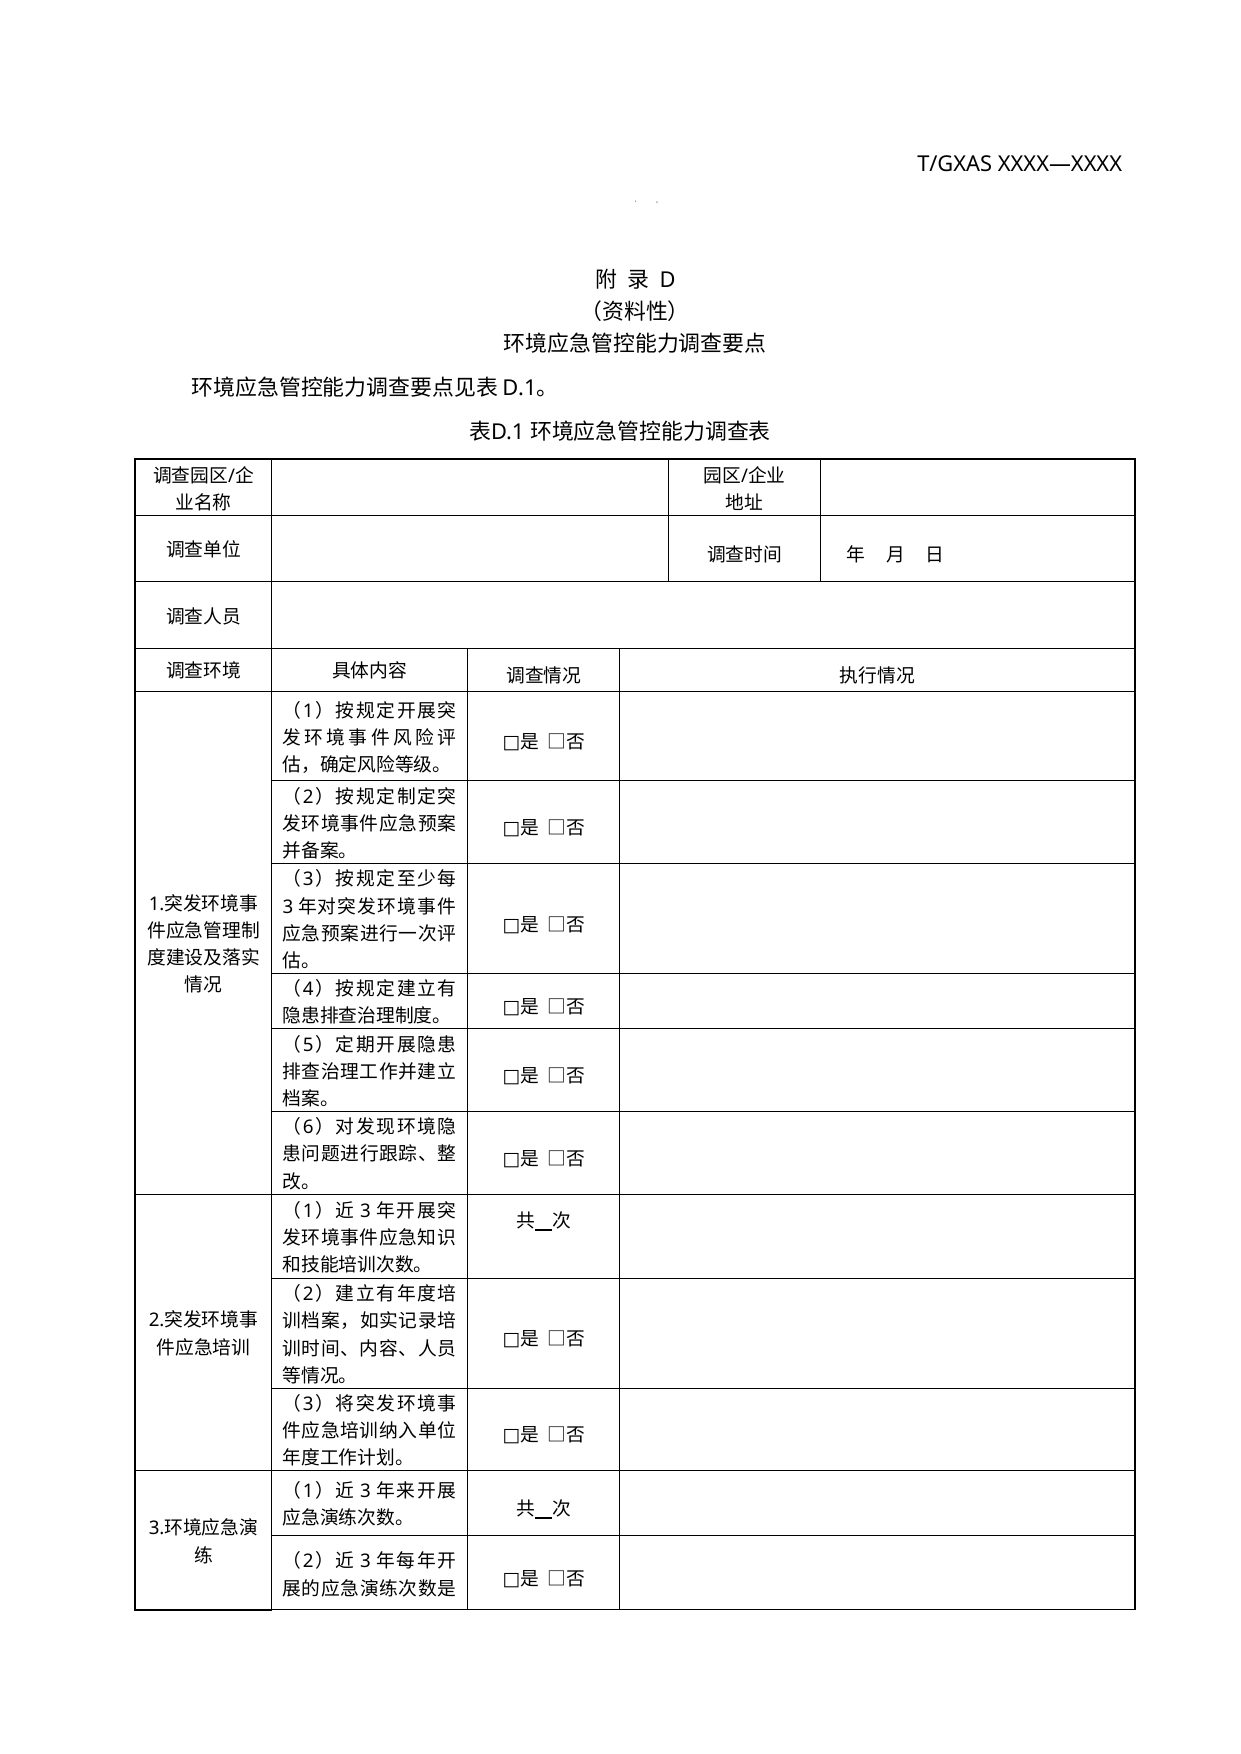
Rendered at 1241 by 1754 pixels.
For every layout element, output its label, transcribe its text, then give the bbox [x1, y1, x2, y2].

table_cell （3）按规定至少每3年对突发环境事件应急预案进行一次评估。 [272, 864, 467, 973]
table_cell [272, 1536, 467, 1609]
table_cell □是 □否 [468, 1029, 619, 1111]
table_cell 执行情况 [620, 649, 1134, 691]
table_cell [620, 1029, 1134, 1111]
table_cell 年 月 日 [821, 516, 1134, 581]
table_cell （4）按规定建立有隐患排查治理制度。 [272, 974, 467, 1028]
table_cell 2.突发环境事件应急培训 [136, 1195, 271, 1470]
table_cell [620, 781, 1134, 863]
table_cell [620, 1112, 1134, 1193]
table_cell [620, 1536, 1134, 1609]
table_cell 调查时间 [669, 516, 820, 581]
table_cell 1.突发环境事件应急管理制度建设及落实情况 [136, 692, 271, 1193]
table_cell 调查人员 [136, 582, 271, 648]
table_cell □是 □否 [468, 781, 619, 863]
table_cell □是 □否 [468, 974, 619, 1028]
table_cell [272, 582, 1134, 648]
table_cell （1）按规定开展突发环境事件风险评估，确定风险等级。 [272, 692, 467, 780]
table_cell （2）建立有年度培训档案，如实记录培训时间、内容、人员等情况。 [272, 1279, 467, 1388]
table_header [821, 460, 1134, 515]
table_cell □是 □否 [468, 1112, 619, 1193]
table_cell 3.环境应急演练 [136, 1471, 271, 1609]
table_cell （3）将突发环境事件应急培训纳入单位年度工作计划。 [272, 1389, 467, 1470]
table_cell 具体内容 [272, 649, 467, 691]
table_cell □是 □否 [468, 1389, 619, 1470]
table_cell [620, 974, 1134, 1028]
text 环境应急管控能力调查表 [148, 414, 1122, 446]
table_cell [620, 692, 1134, 780]
table_header [272, 460, 668, 515]
table_cell （1）近3年开展突发环境事件应急知识和技能培训次数。 [272, 1195, 467, 1278]
table_cell （6）对发现环境隐患问题进行跟踪、整改。 [272, 1112, 467, 1193]
table_cell 共 次 [468, 1195, 619, 1278]
table_cell [620, 864, 1134, 973]
table_cell [620, 1389, 1134, 1470]
table_cell □是 □否 [468, 864, 619, 973]
table_cell （1）近3年来开展应急演练次数。 [272, 1471, 467, 1535]
text （资料性） 环境应急管控能力调查要点 [148, 262, 1122, 357]
table_cell 调查单位 [136, 516, 271, 581]
text 环境应急管控能力调查要点见表D.1。 [148, 370, 1122, 401]
table_cell [620, 1471, 1134, 1535]
table_cell [620, 1195, 1134, 1278]
table_cell 共 次 [468, 1471, 619, 1535]
table_cell 调查环境 [136, 649, 271, 691]
table_cell （2）按规定制定突发环境事件应急预案并备案。 [272, 781, 467, 863]
table_header 园区/企业 地址 [669, 460, 820, 515]
table_cell □是 □否 [468, 1279, 619, 1388]
table_cell □是 □否 [468, 1536, 619, 1609]
table_cell [272, 516, 668, 581]
table_cell □是 □否 [468, 692, 619, 780]
table_header 调查园区/企业名称 [136, 460, 271, 515]
table_cell [620, 1279, 1134, 1388]
table_cell 调查情况 [468, 649, 619, 691]
table_cell （5）定期开展隐患排查治理工作并建立档案。 [272, 1029, 467, 1111]
